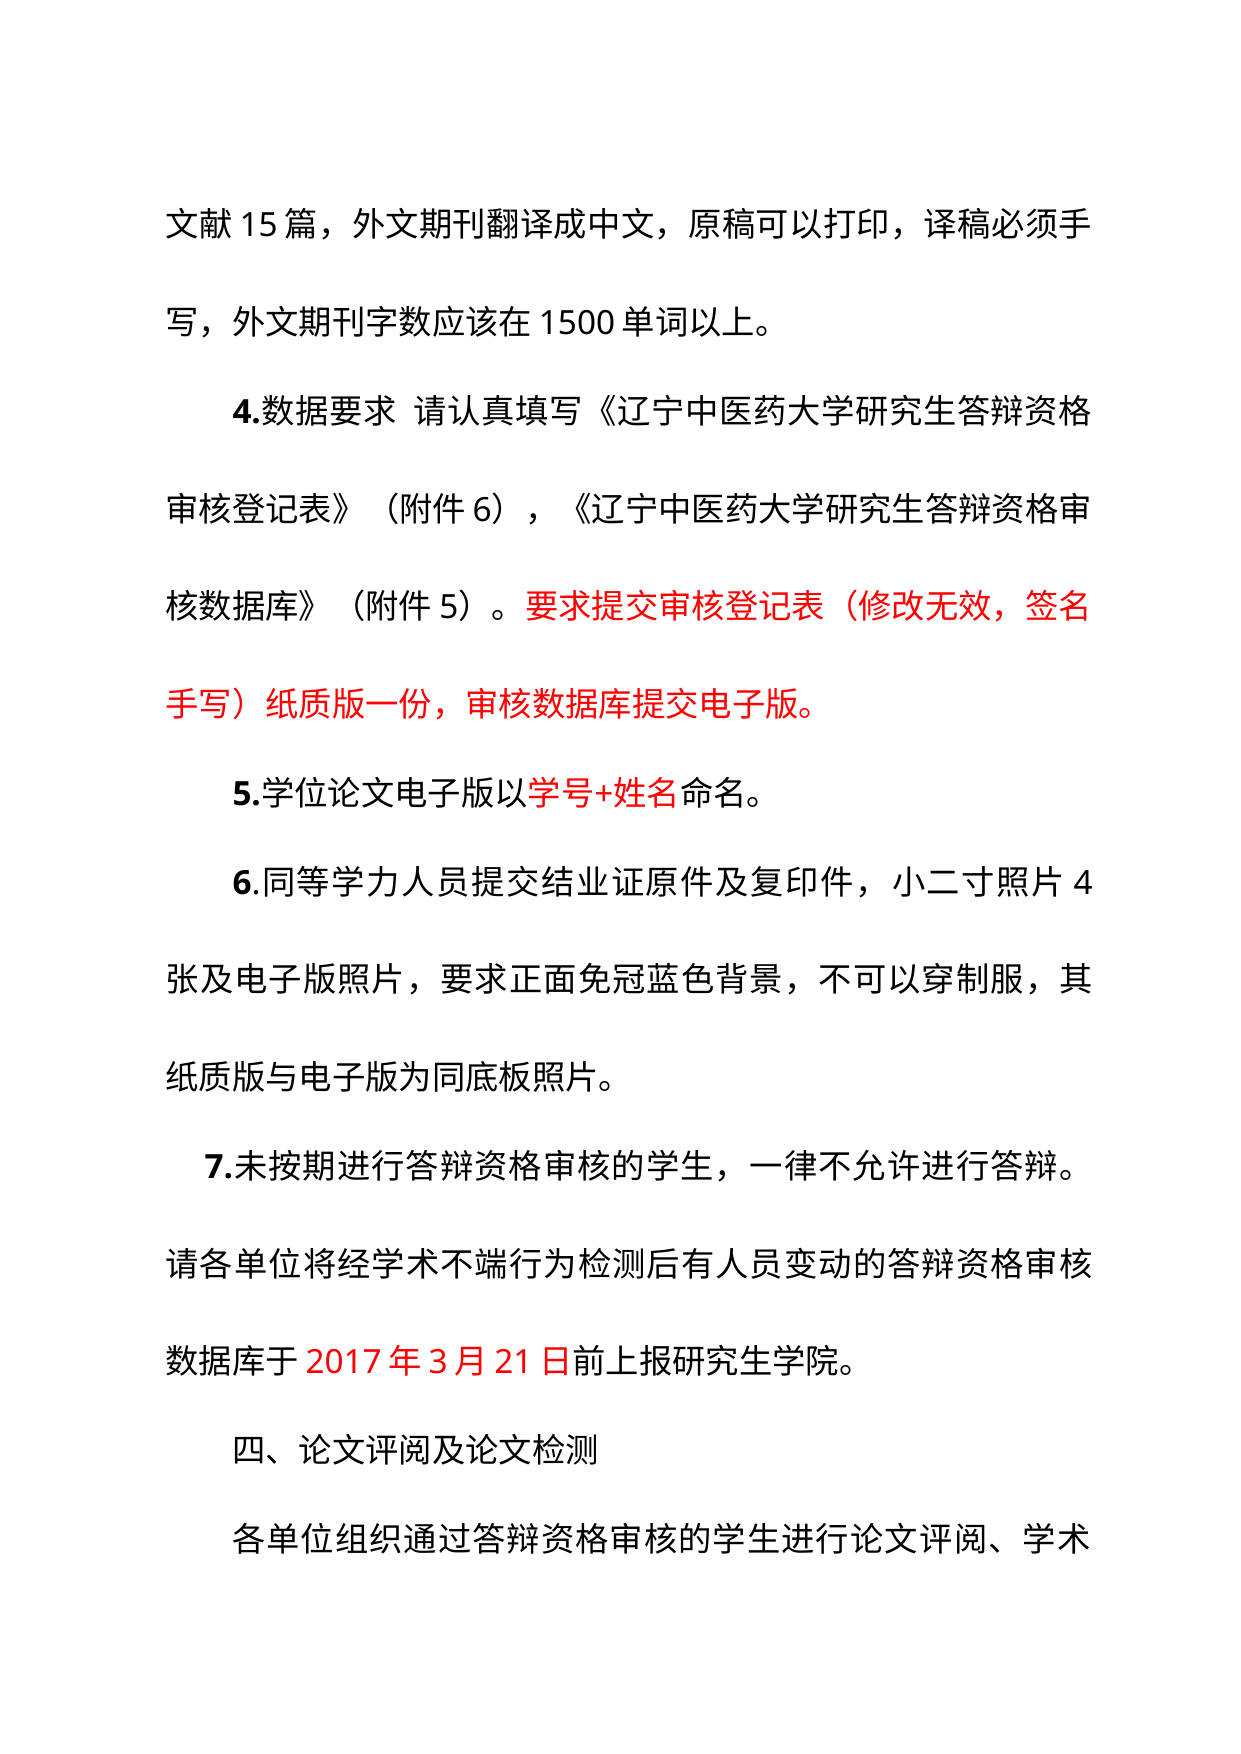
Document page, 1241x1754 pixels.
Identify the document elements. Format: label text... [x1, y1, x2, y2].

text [165, 190, 1092, 352]
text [165, 1505, 1092, 1570]
text 7.未按期进行答辩资格审核的学生，一律不允许进行答辩。请各单位将经学术不端行为检测后有人员变动的答辩资格审核数据库于2017年3月21日前上报研究生学院。 [165, 1131, 1092, 1391]
text 4.数据要求 请认真填写《辽宁中医药大学研究生答辩资格审核登记表》（附件6），《辽宁中医药大学研究生答辩资格审核数据库》（附件5）。要求提交审核登记表（修改无效，签名手写）纸质版一份，审核数据库提交电子版。 [165, 377, 1092, 734]
text 5.学位论文电子版以学号+姓名命名。 [165, 758, 1092, 823]
text 6.同等学力人员提交结业证原件及复印件，小二寸照片4张及电子版照片，要求正面免冠蓝色背景，不可以穿制服，其纸质版与电子版为同底板照片。 [165, 847, 1092, 1107]
text 四、论文评阅及论文检测 [165, 1416, 1092, 1481]
